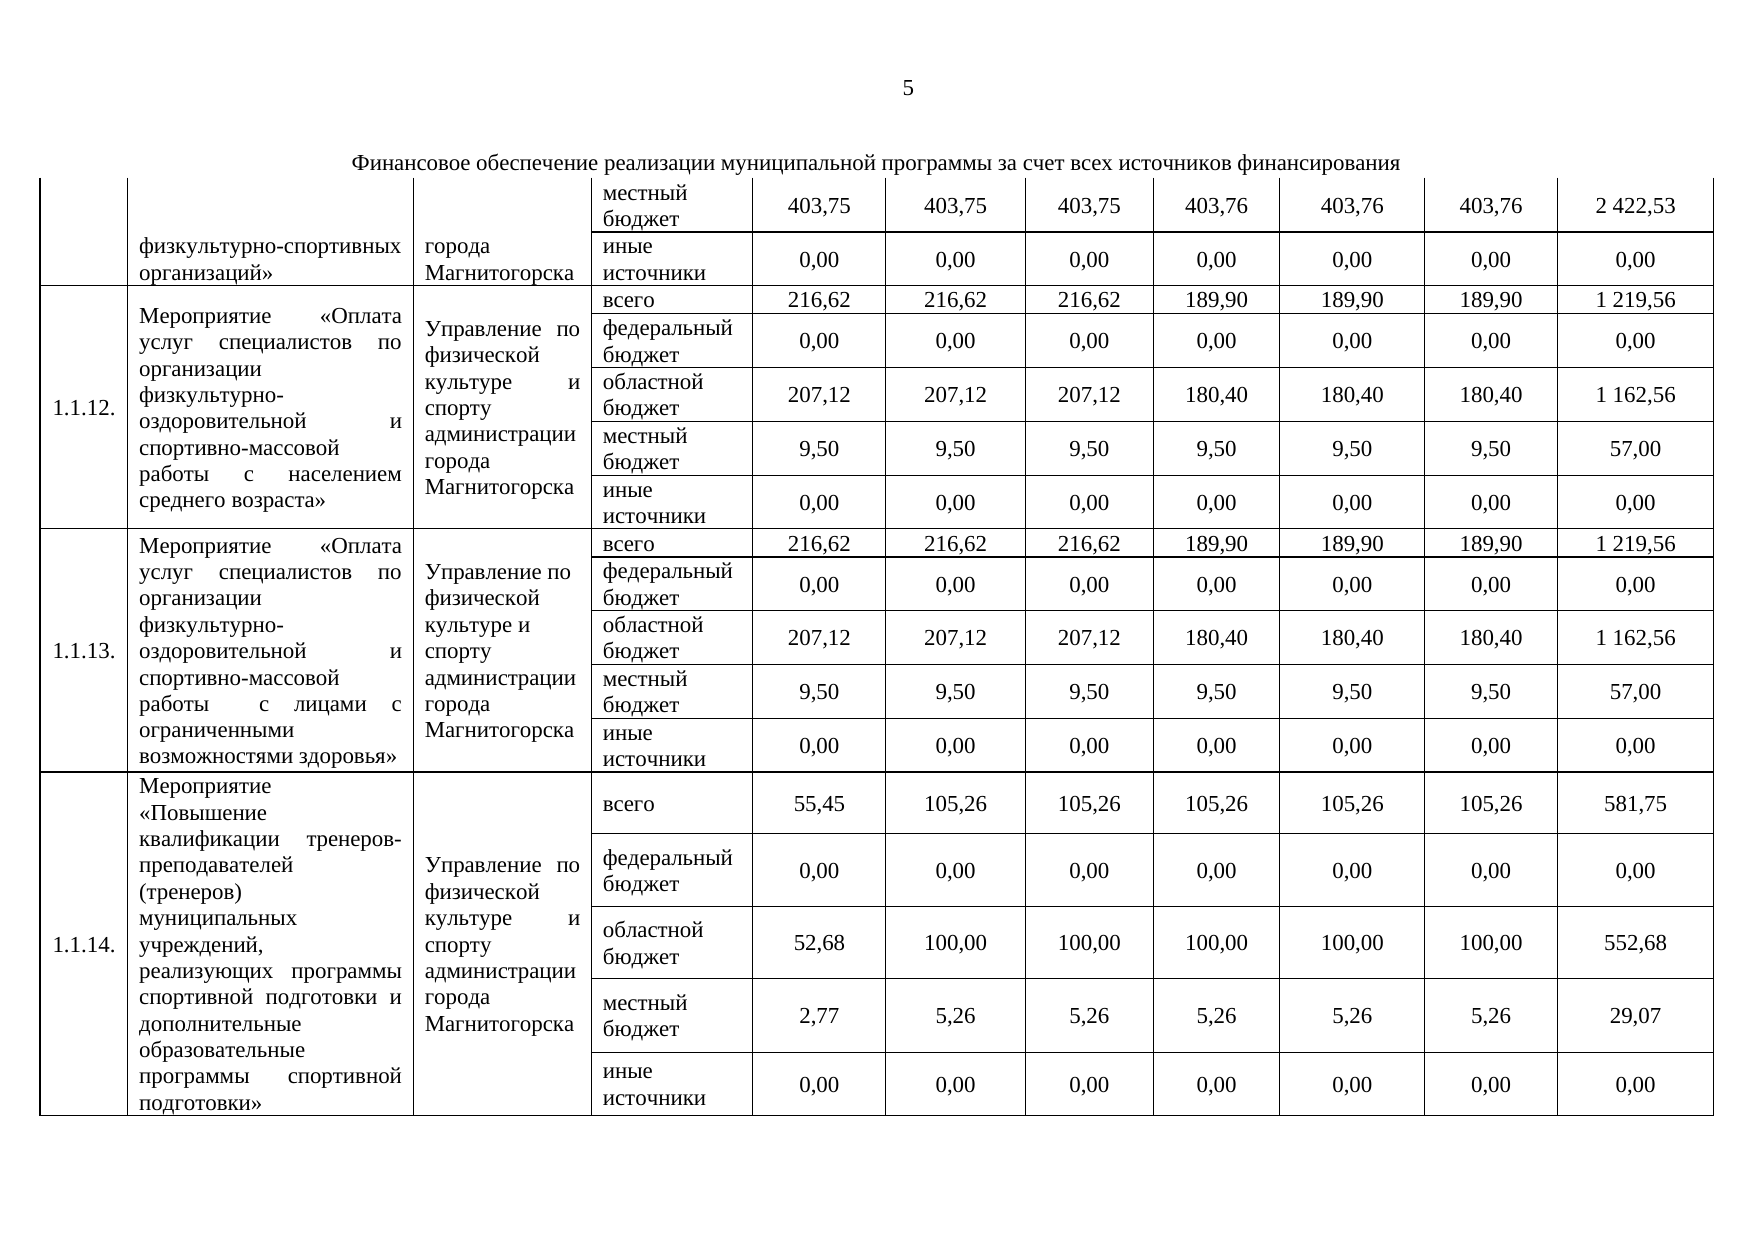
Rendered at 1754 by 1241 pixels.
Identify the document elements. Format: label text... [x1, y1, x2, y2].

table_cell 9,50 [886, 665, 1025, 718]
table_cell 0,00 [1558, 314, 1713, 367]
table_cell 0,00 [1558, 719, 1713, 771]
table_cell 0,00 [1558, 834, 1713, 906]
table_cell 0,00 [886, 719, 1025, 771]
table_cell 216,62 [886, 286, 1025, 313]
table_cell 0,00 [1280, 719, 1424, 771]
table_cell 9,50 [1280, 665, 1424, 718]
table_cell 180,40 [1154, 611, 1279, 664]
table_cell 581,75 [1558, 773, 1713, 833]
table_cell 0,00 [886, 558, 1025, 610]
table_cell 207,12 [753, 368, 885, 421]
table_cell 0,00 [753, 558, 885, 610]
table_cell 0,00 [1425, 476, 1557, 528]
table_cell 0,00 [1026, 476, 1153, 528]
table_cell 0,00 [1425, 719, 1557, 771]
table_cell 55,45 [753, 773, 885, 833]
table_cell всего [592, 286, 752, 313]
table_cell 0,00 [886, 1053, 1025, 1115]
table_cell 207,12 [753, 611, 885, 664]
table_cell Управление по физической культуре и спорту администрации города Магнитогорска [414, 529, 591, 771]
table_cell 0,00 [1026, 233, 1153, 285]
table_cell 0,00 [1154, 834, 1279, 906]
table_cell Мероприятие «Повышение квалификации тренеров-преподавателей (тренеров) муниципальных учреждений, реализующих программы спортивной подготовки и дополнительные образовательные программы спортивной подготовки» [128, 773, 413, 1115]
table_cell 100,00 [1026, 907, 1153, 978]
table_cell 0,00 [1280, 314, 1424, 367]
table_cell 1 219,56 [1558, 529, 1713, 556]
table_cell 216,62 [1026, 529, 1153, 556]
table_cell 189,90 [1280, 286, 1424, 313]
table_cell 189,90 [1154, 529, 1279, 556]
table_cell 9,50 [1026, 665, 1153, 718]
table_cell 1.1.12. [41, 286, 127, 528]
table_cell 216,62 [753, 286, 885, 313]
table_cell 207,12 [1026, 368, 1153, 421]
table_cell всего [592, 773, 752, 833]
table_cell 0,00 [1558, 1053, 1713, 1115]
table_cell 5,26 [1425, 979, 1557, 1052]
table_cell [414, 773, 591, 1115]
table_cell 0,00 [753, 719, 885, 771]
table_cell Мероприятие «Оплата услуг специалистов по организации физкультурно-оздоровительной и спортивно-массовой работы с лицами с ограниченными возможностями здоровья» [128, 529, 413, 771]
table_cell 189,90 [1425, 529, 1557, 556]
table_cell 0,00 [1558, 476, 1713, 528]
table_cell 180,40 [1280, 368, 1424, 421]
table_cell 189,90 [1154, 286, 1279, 313]
table_cell 0,00 [1425, 314, 1557, 367]
table_cell 0,00 [1154, 233, 1279, 285]
table_cell 1 219,56 [1558, 286, 1713, 313]
table_cell 207,12 [886, 368, 1025, 421]
table_cell 57,00 [1558, 665, 1713, 718]
table_cell 100,00 [1154, 907, 1279, 978]
table_cell местный бюджет [592, 422, 752, 474]
table_cell 0,00 [1425, 834, 1557, 906]
table_cell 216,62 [753, 529, 885, 556]
table_cell 189,90 [1280, 529, 1424, 556]
table_cell местный бюджет [592, 979, 752, 1052]
table_cell 0,00 [1154, 719, 1279, 771]
table_cell 207,12 [1026, 611, 1153, 664]
table_cell 207,12 [886, 611, 1025, 664]
table_cell 180,40 [1154, 368, 1279, 421]
table_cell 29,07 [1558, 979, 1713, 1052]
table_cell 9,50 [753, 422, 885, 474]
table_cell 9,50 [1425, 665, 1557, 718]
table_cell 0,00 [753, 233, 885, 285]
table_cell областной бюджет [592, 907, 752, 978]
table_cell 9,50 [1154, 422, 1279, 474]
table_cell 216,62 [1026, 286, 1153, 313]
table_cell 100,00 [886, 907, 1025, 978]
table_cell 9,50 [1280, 422, 1424, 474]
table_cell 0,00 [1154, 314, 1279, 367]
table_cell 0,00 [1280, 1053, 1424, 1115]
table_cell местный бюджет [592, 178, 752, 231]
table_cell местный бюджет [592, 665, 752, 718]
table_cell всего [592, 529, 752, 556]
table_cell федеральный бюджет [592, 834, 752, 906]
table_cell иные источники [592, 233, 752, 285]
table_cell 403,76 [1425, 178, 1557, 231]
table_cell 552,68 [1558, 907, 1713, 978]
table_cell 0,00 [886, 314, 1025, 367]
table_cell иные источники [592, 1053, 752, 1115]
table_cell 9,50 [1154, 665, 1279, 718]
table_cell 0,00 [1026, 558, 1153, 610]
table_cell 0,00 [1558, 558, 1713, 610]
table_cell 0,00 [1280, 558, 1424, 610]
table_cell 403,75 [886, 178, 1025, 231]
table_cell 0,00 [1425, 233, 1557, 285]
table_cell 0,00 [753, 1053, 885, 1115]
table_cell 105,26 [1154, 773, 1279, 833]
table_cell 0,00 [886, 476, 1025, 528]
table_cell 0,00 [1154, 476, 1279, 528]
table_cell 57,00 [1558, 422, 1713, 474]
table_cell 9,50 [886, 422, 1025, 474]
table_cell 0,00 [753, 476, 885, 528]
table_cell федеральный бюджет [592, 558, 752, 610]
table_cell федеральный бюджет [592, 314, 752, 367]
table_cell иные источники [592, 476, 752, 528]
table_cell 1 162,56 [1558, 611, 1713, 664]
table_cell 52,68 [753, 907, 885, 978]
table_cell 1 162,56 [1558, 368, 1713, 421]
table_cell 100,00 [1425, 907, 1557, 978]
table_cell 0,00 [1154, 1053, 1279, 1115]
table_cell 1.1.13. [41, 529, 127, 771]
table_cell 9,50 [1425, 422, 1557, 474]
table_cell 5,26 [1154, 979, 1279, 1052]
table_cell 5,26 [886, 979, 1025, 1052]
table_cell 0,00 [753, 314, 885, 367]
table_cell областной бюджет [592, 368, 752, 421]
table_cell 403,76 [1280, 178, 1424, 231]
table_cell 403,76 [1154, 178, 1279, 231]
table_cell 0,00 [1558, 233, 1713, 285]
table_cell 0,00 [1425, 558, 1557, 610]
table_cell 0,00 [886, 233, 1025, 285]
table_cell 0,00 [1026, 719, 1153, 771]
table_cell 105,26 [886, 773, 1025, 833]
table_cell 0,00 [1154, 558, 1279, 610]
table_cell 180,40 [1425, 611, 1557, 664]
table_cell 1.1.14. [41, 773, 127, 1115]
table_cell 180,40 [1425, 368, 1557, 421]
table_cell 5,26 [1026, 979, 1153, 1052]
table_cell Мероприятие «Оплата услуг специалистов по организации физкультурно-оздоровительной и спортивно-массовой работы с населением среднего возраста» [128, 286, 413, 528]
table_cell 105,26 [1425, 773, 1557, 833]
table_cell 0,00 [1026, 314, 1153, 367]
table_cell иные источники [592, 719, 752, 771]
table_cell 0,00 [1280, 476, 1424, 528]
table_cell 0,00 [1026, 1053, 1153, 1115]
table_cell 5,26 [1280, 979, 1424, 1052]
table_cell 0,00 [1280, 233, 1424, 285]
table_cell 189,90 [1425, 286, 1557, 313]
table_header Финансовое обеспечение реализации муниципальной программы за счет всех источников финансирования [40, 148, 1713, 178]
table_cell 0,00 [886, 834, 1025, 906]
table_cell 0,00 [753, 834, 885, 906]
table_cell Управление по физической культуре и спорту администрации города Магнитогорска [414, 286, 591, 528]
table_cell 180,40 [1280, 611, 1424, 664]
table_cell 105,26 [1026, 773, 1153, 833]
table_cell 0,00 [1425, 1053, 1557, 1115]
table_cell 100,00 [1280, 907, 1424, 978]
table_cell 2,77 [753, 979, 885, 1052]
table_cell 105,26 [1280, 773, 1424, 833]
table_cell 2 422,53 [1558, 178, 1713, 231]
table_cell 9,50 [1026, 422, 1153, 474]
table_cell областной бюджет [592, 611, 752, 664]
table_cell 0,00 [1026, 834, 1153, 906]
table_cell 403,75 [1026, 178, 1153, 231]
table_cell 403,75 [753, 178, 885, 231]
table_cell 0,00 [1280, 834, 1424, 906]
table_cell 216,62 [886, 529, 1025, 556]
table_cell 9,50 [753, 665, 885, 718]
